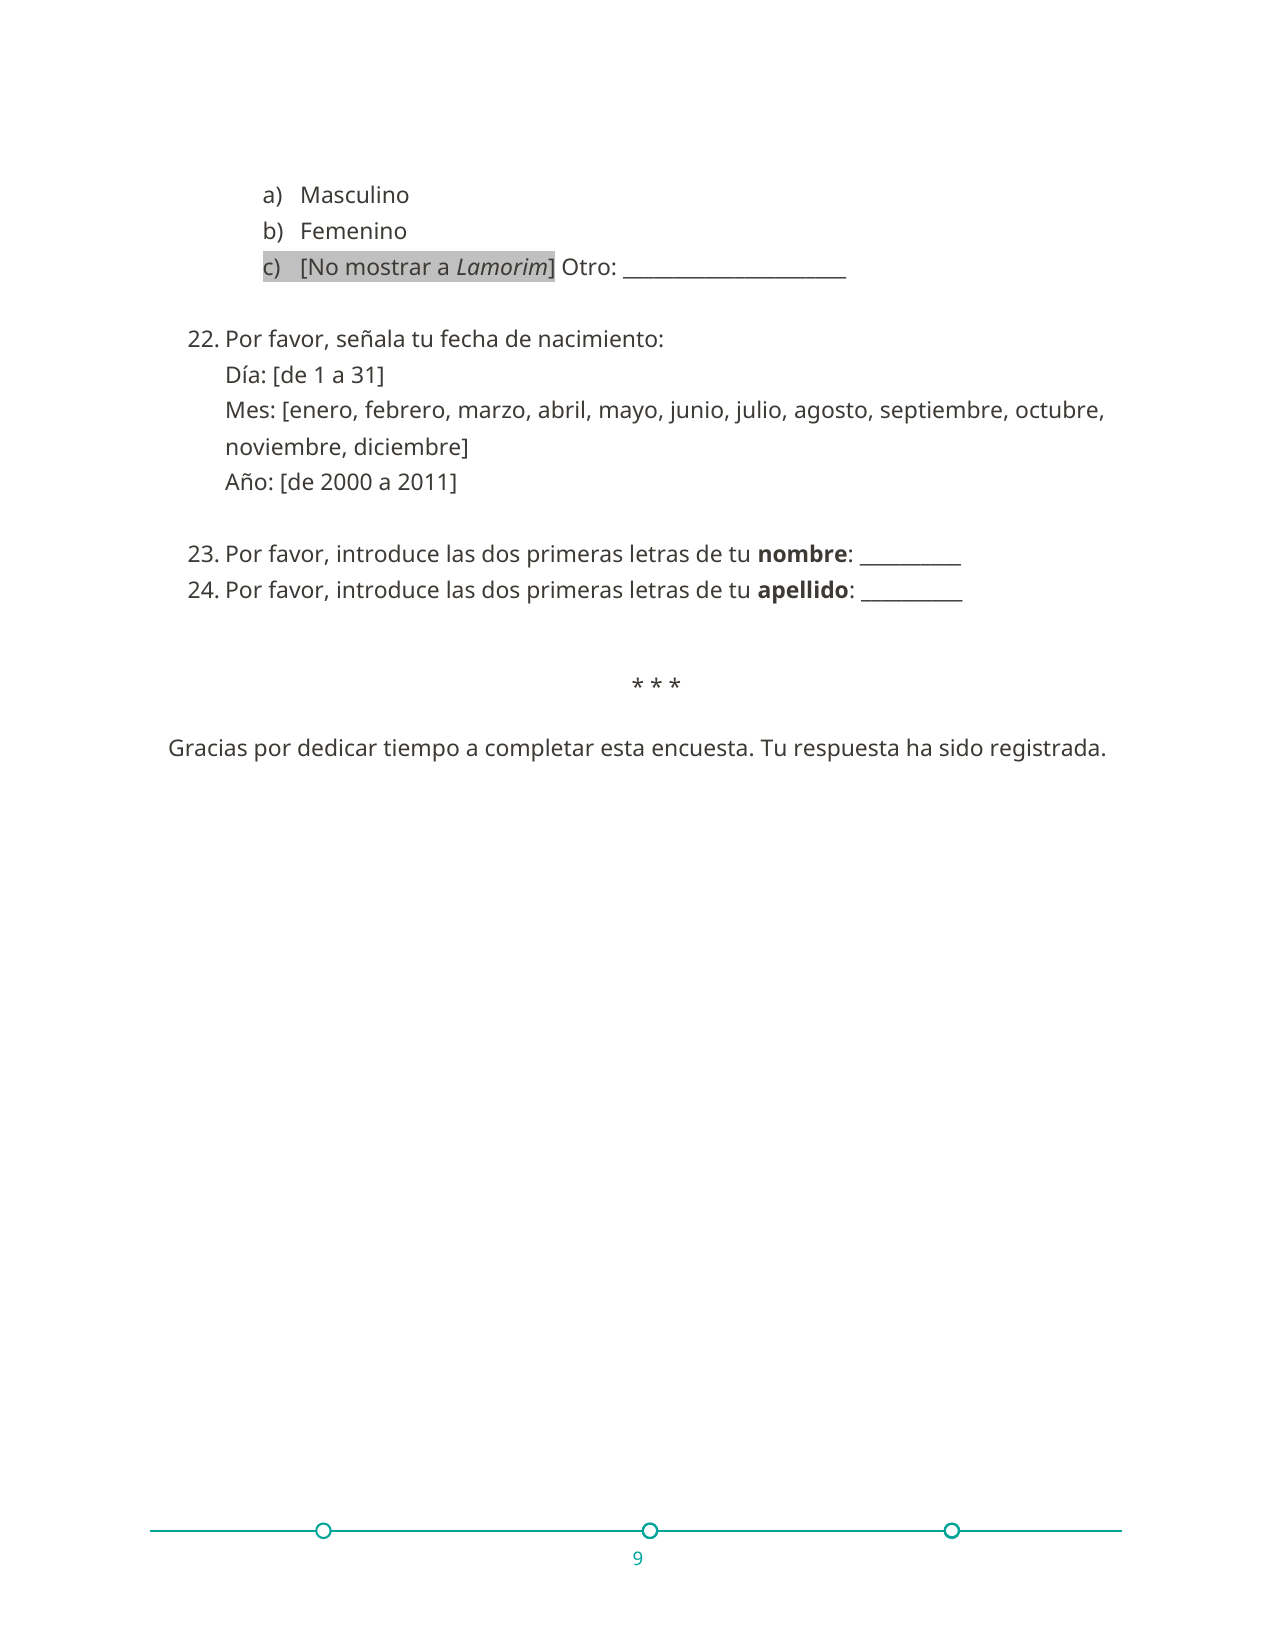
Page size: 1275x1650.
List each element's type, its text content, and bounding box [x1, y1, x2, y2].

text Día: [de 1 a 31] [225, 358, 1125, 390]
list Por favor, señala tu fecha de nacimiento: [187, 323, 1125, 354]
list Por favor, introduce las dos primeras letras de tu apellido: __________ [187, 574, 1125, 605]
list Masculino [262, 179, 1125, 210]
text Gracias por dedicar tiempo a completar esta encuesta. Tu respuesta ha sido registrada. [150, 732, 1125, 763]
list Por favor, introduce las dos primeras letras de tu nombre: __________ [187, 538, 1125, 569]
list Femenino [262, 215, 1125, 246]
text Mes: [enero, febrero, marzo, abril, mayo, junio, julio, agosto, septiembre, octubre, noviembre, diciembre] [225, 394, 1125, 462]
list [No mostrar a Lamorim] Otro: ______________________ [555, 251, 1125, 282]
text * * * [187, 671, 1125, 702]
text Año: [de 2000 a 2011] [225, 466, 1125, 498]
